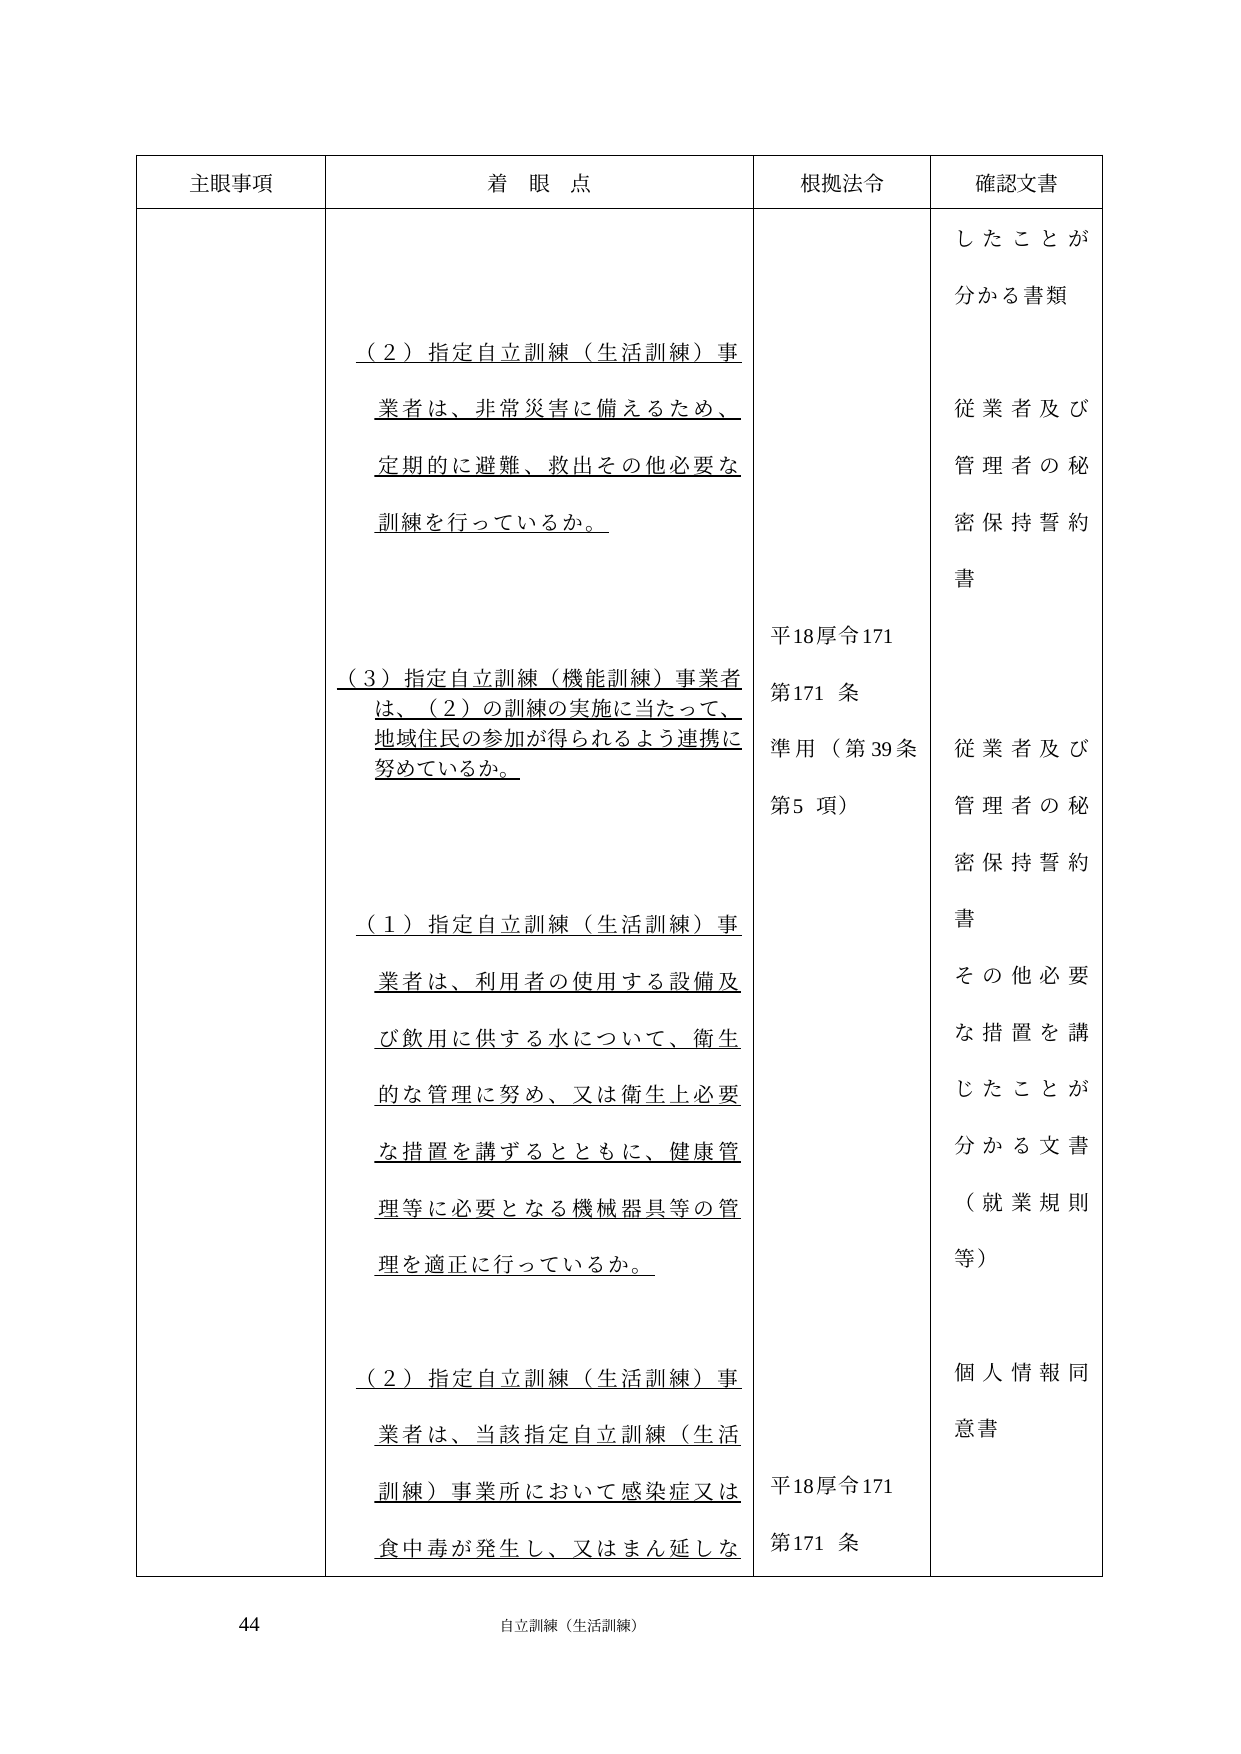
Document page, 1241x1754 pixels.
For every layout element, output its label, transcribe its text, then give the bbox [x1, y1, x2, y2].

table_header 主眼事項 [137, 156, 325, 208]
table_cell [137, 209, 325, 1576]
table_header 着 眼 点 [326, 156, 753, 208]
table_header 根拠法令 [754, 156, 930, 208]
table_header 確認文書 [931, 156, 1102, 208]
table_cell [754, 209, 930, 1576]
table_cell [931, 209, 1102, 1576]
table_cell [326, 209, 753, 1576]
